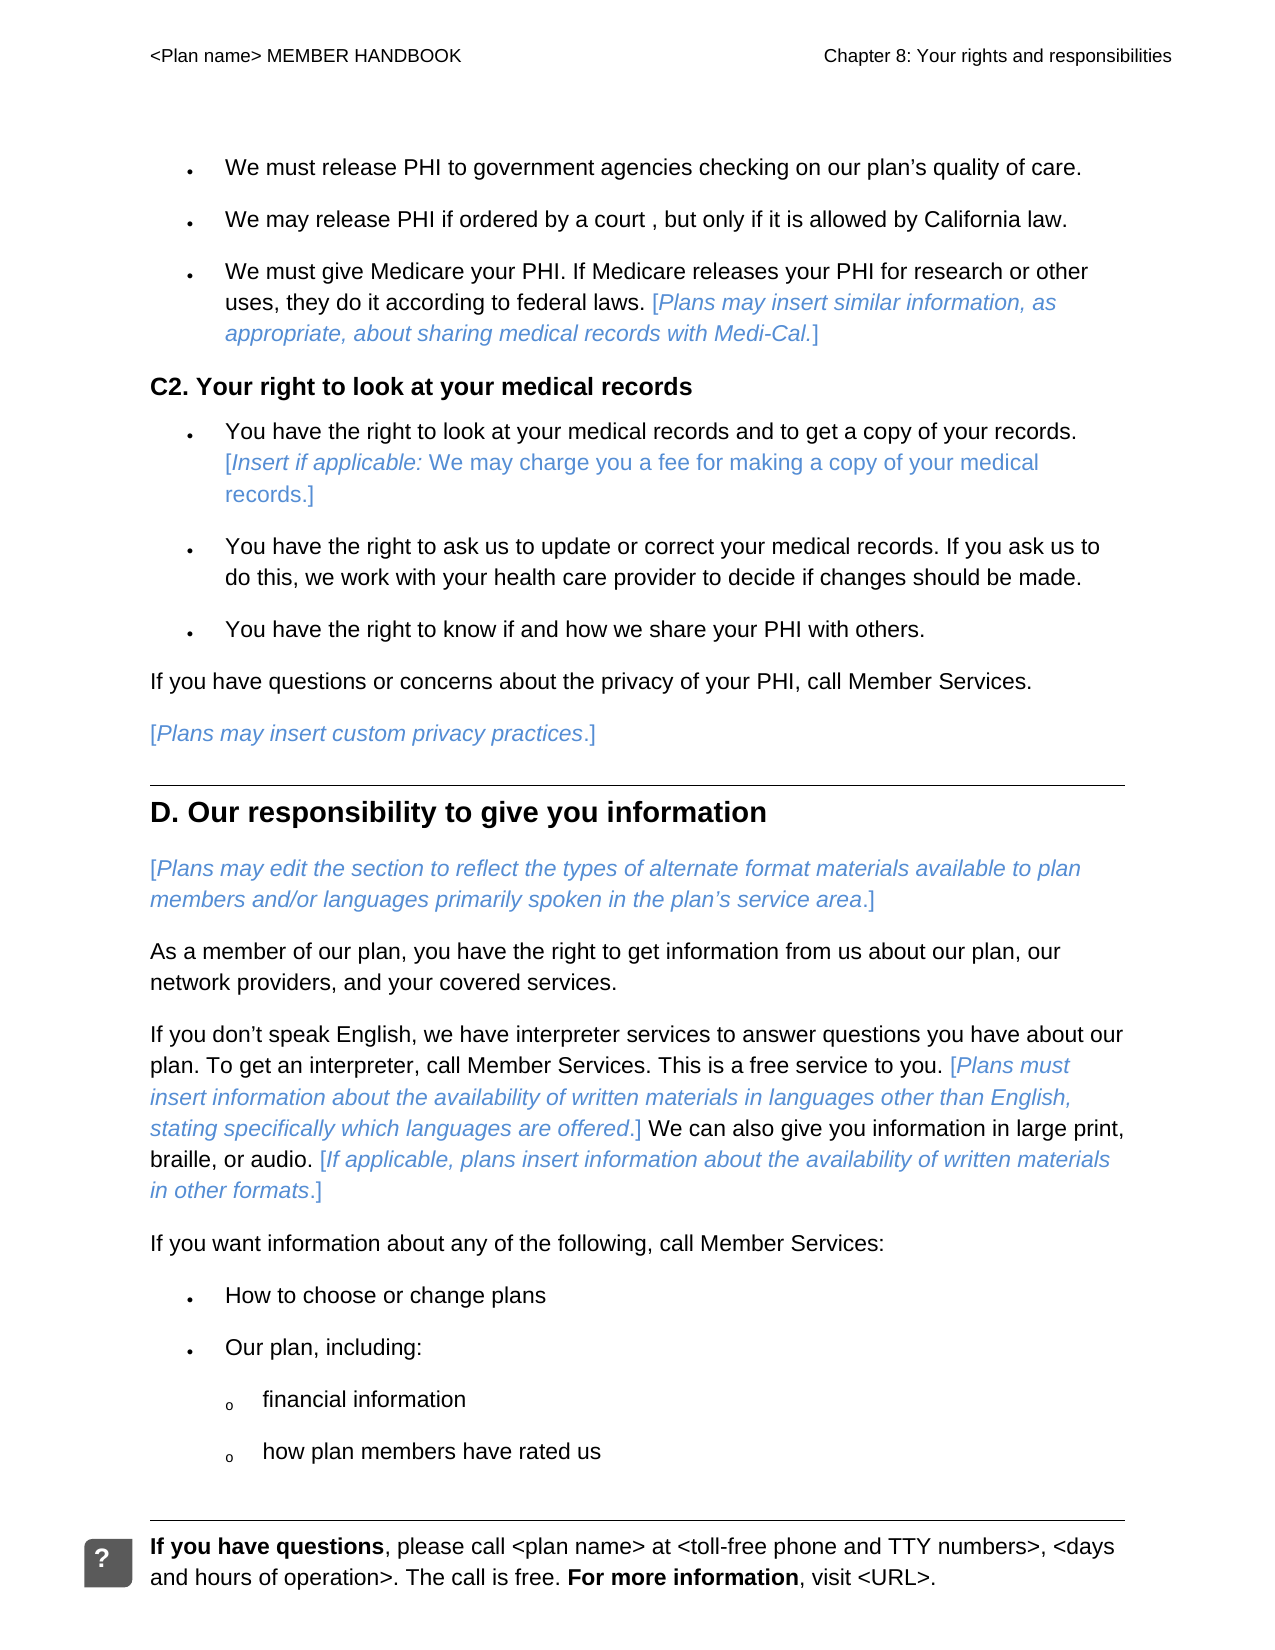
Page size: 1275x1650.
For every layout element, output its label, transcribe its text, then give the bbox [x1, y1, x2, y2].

text We may release PHI if ordered by a court , but only if it is allowed by California law. [187, 202, 1125, 233]
text Our plan, including: [187, 1330, 1125, 1361]
subtitle Our responsibility to give you information [150, 786, 1125, 830]
text If you want information about any of the following, call Member Services: [150, 1226, 1125, 1257]
text [Plans may insert custom privacy practices.] [150, 717, 1125, 748]
text If you don’t speak English, we have interpreter services to answer questions you have about our plan. To get an interpreter, call Member Services. This is a free service to you. [Plans must insert information about the availability of written materials in languages other than English, stating specifically which languages are offered.] We can also give you information in large print, braille, or audio. [If applicable, plans insert information about the availability of written materials in other formats.] [150, 1018, 1125, 1205]
text You have the right to know if and how we share your PHI with others. [187, 612, 1125, 644]
text As a member of our plan, you have the right to get information from us about our plan, our network providers, and your covered services. [150, 934, 1125, 997]
text You have the right to ask us to update or correct your medical records. If you ask us to do this, we work with your health care provider to decide if changes should be made. [187, 529, 1125, 592]
text If you have questions or concerns about the privacy of your PHI, call Member Services. [150, 664, 1125, 696]
text [Plans may edit the section to reflect the types of alternate format materials available to plan members and/or languages primarily spoken in the plan’s service area.] [150, 851, 1125, 913]
text We must release PHI to government agencies checking on our plan’s quality of care. [187, 150, 1125, 181]
text How to choose or change plans [187, 1278, 1125, 1309]
text financial information [225, 1382, 1125, 1413]
text We must give Medicare your PHI. If Medicare releases your PHI for research or other uses, they do it according to federal laws. [Plans may insert similar information, as appropriate, about sharing medical records with Medi-Cal.] [187, 254, 1125, 348]
text how plan members have rated us [225, 1434, 1125, 1466]
text You have the right to look at your medical records and to get a copy of your records. [Insert if applicable: We may charge you a fee for making a copy of your medical records.] [187, 414, 1125, 508]
subtitle C2. Your right to look at your medical records [150, 369, 1125, 402]
